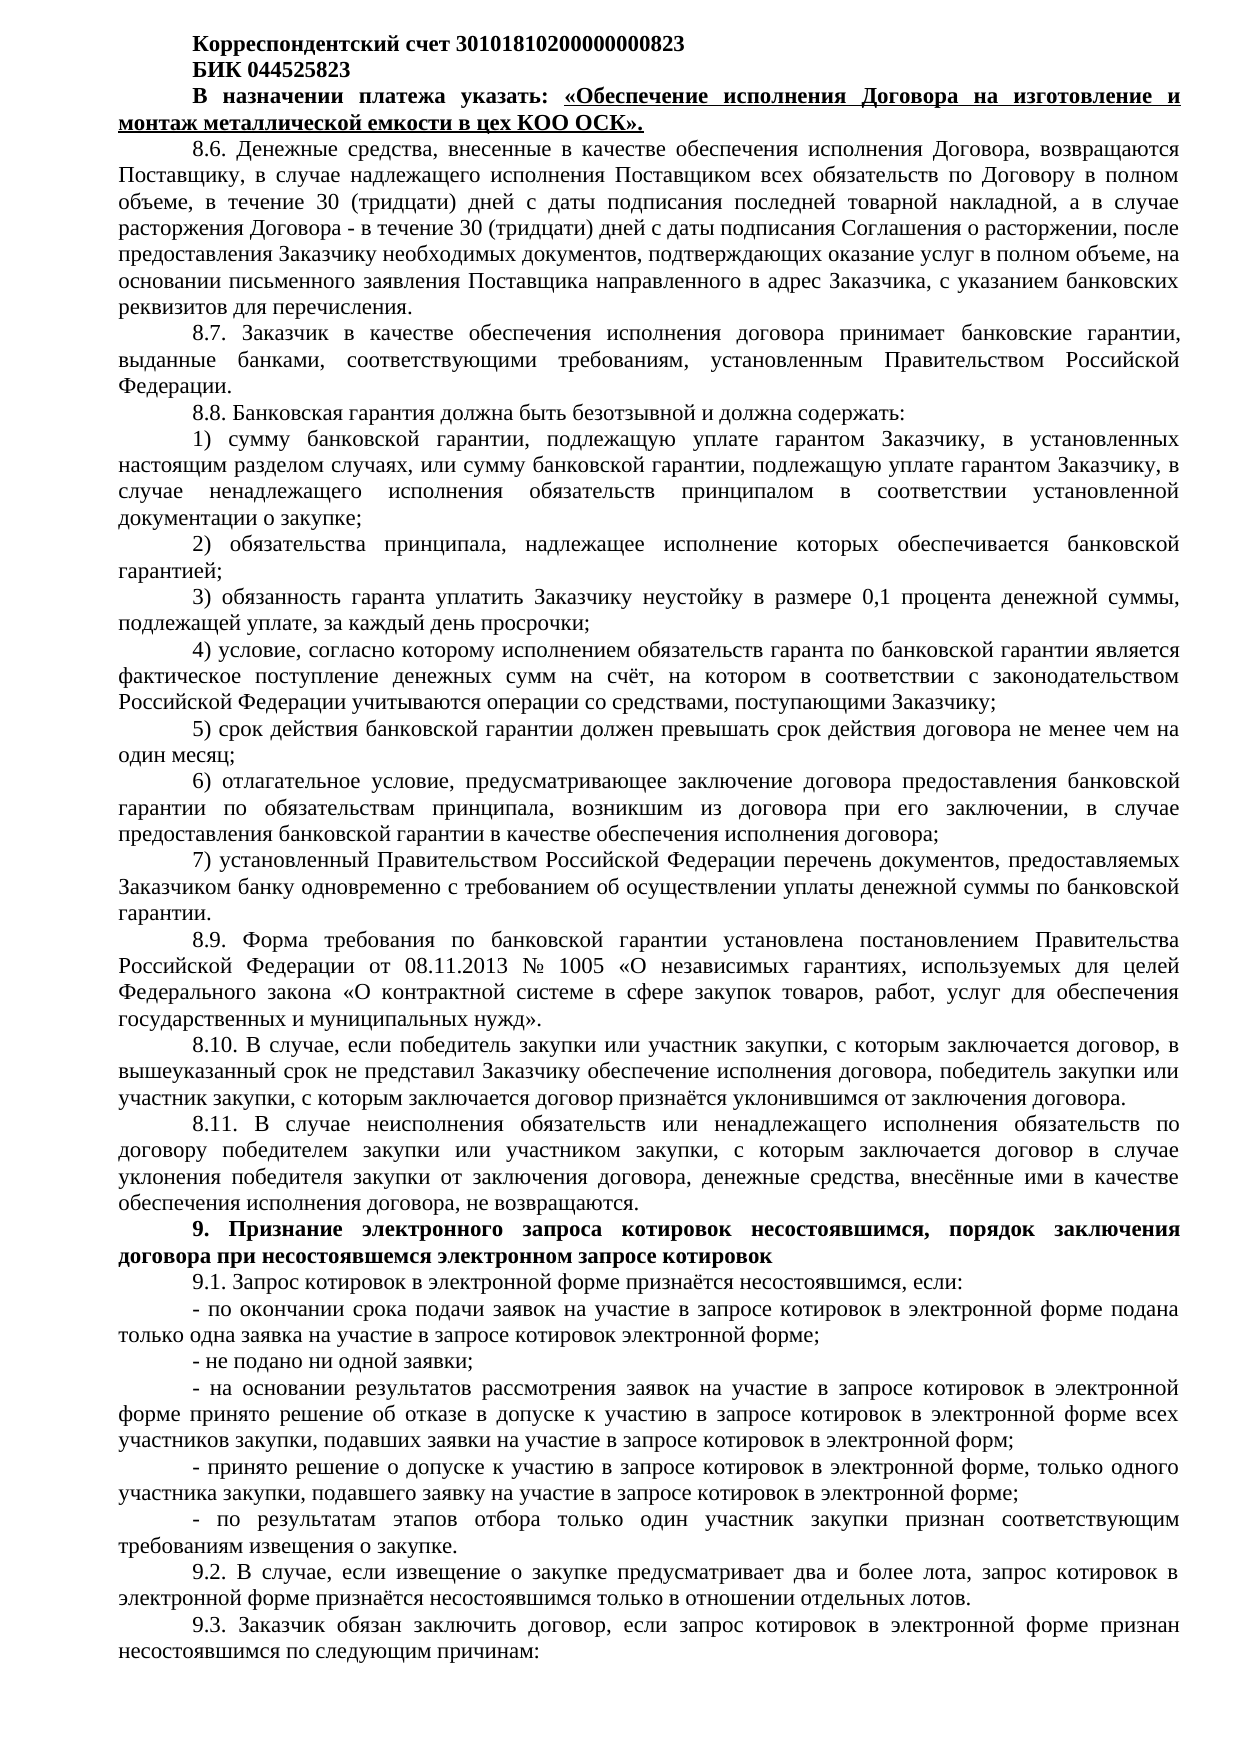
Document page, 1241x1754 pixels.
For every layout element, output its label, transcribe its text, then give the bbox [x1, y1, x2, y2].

text Корреспондентский счет 30101810200000000823 [118, 29, 1181, 56]
text 8.8. Банковская гарантия должна быть безотзывной и должна содержать: [118, 398, 1181, 425]
text В назначении платежа указать: «Обеспечение исполнения Договора на изготовление и монтаж металлической емкости в цех КОО ОСК». [118, 82, 1181, 135]
text - на основании результатов рассмотрения заявок на участие в запросе котировок в электронной форме принято решение об отказе в допуске к участию в запросе котировок в электронной форме всех участников закупки, подавших заявки на участие в запросе котировок в электронной форм; [118, 1374, 1181, 1453]
text 9.1. Запрос котировок в электронной форме признаётся несостоявшимся, если: [118, 1268, 1181, 1294]
text БИК 044525823 [118, 56, 1181, 82]
text 8.6. Денежные средства, внесенные в качестве обеспечения исполнения Договора, возвращаются Поставщику, в случае надлежащего исполнения Поставщиком всех обязательств по Договору в полном объеме, в течение 30 (тридцати) дней с даты подписания последней товарной накладной, а в случае расторжения Договора - в течение 30 (тридцати) дней с даты подписания Соглашения о расторжении, после предоставления Заказчику необходимых документов, подтверждающих оказание услуг в полном объеме, на основании письменного заявления Поставщика направленного в адрес Заказчика, с указанием банковских реквизитов для перечисления. [118, 135, 1181, 319]
text 8.11. В случае неисполнения обязательств или ненадлежащего исполнения обязательств по договору победителем закупки или участником закупки, с которым заключается договор в случае уклонения победителя закупки от заключения договора, денежные средства, внесённые ими в качестве обеспечения исполнения договора, не возвращаются. [118, 1110, 1181, 1216]
text 4) условие, согласно которому исполнением обязательств гаранта по банковской гарантии является фактическое поступление денежных сумм на счёт, на котором в соответствии с законодательством Российской Федерации учитываются операции со средствами, поступающими Заказчику; [118, 636, 1181, 715]
text - принято решение о допуске к участию в запросе котировок в электронной форме, только одного участника закупки, подавшего заявку на участие в запросе котировок в электронной форме; [118, 1453, 1181, 1505]
text 9.3. Заказчик обязан заключить договор, если запрос котировок в электронной форме признан несостоявшимся по следующим причинам: [118, 1611, 1181, 1663]
text 8.9. Форма требования по банковской гарантии установлена постановлением Правительства Российской Федерации от 08.11.2013 № 1005 «О независимых гарантиях, используемых для целей Федерального закона «О контрактной системе в сфере закупок товаров, работ, услуг для обеспечения государственных и муниципальных нужд». [118, 926, 1181, 1031]
text 7) установленный Правительством Российской Федерации перечень документов, предоставляемых Заказчиком банку одновременно с требованием об осуществлении уплаты денежной суммы по банковской гарантии. [118, 847, 1181, 926]
text - по результатам этапов отбора только один участник закупки признан соответствующим требованиям извещения о закупке. [118, 1505, 1181, 1558]
text 9. Признание электронного запроса котировок несостоявшимся, порядок заключения договора при несостоявшемся электронном запросе котировок [118, 1216, 1181, 1268]
text 3) обязанность гаранта уплатить Заказчику неустойку в размере 0,1 процента денежной суммы, подлежащей уплате, за каждый день просрочки; [118, 583, 1181, 636]
text 6) отлагательное условие, предусматривающее заключение договора предоставления банковской гарантии по обязательствам принципала, возникшим из договора при его заключении, в случае предоставления банковской гарантии в качестве обеспечения исполнения договора; [118, 767, 1181, 847]
text - не подано ни одной заявки; [118, 1347, 1181, 1374]
text 8.7. Заказчик в качестве обеспечения исполнения договора принимает банковские гарантии, выданные банками, соответствующими требованиям, установленным Правительством Российской Федерации. [118, 319, 1181, 398]
text 9.2. В случае, если извещение о закупке предусматривает два и более лота, запрос котировок в электронной форме признаётся несостоявшимся только в отношении отдельных лотов. [118, 1558, 1181, 1611]
text 8.10. В случае, если победитель закупки или участник закупки, с которым заключается договор, в вышеуказанный срок не представил Заказчику обеспечение исполнения договора, победитель закупки или участник закупки, с которым заключается договор признаётся уклонившимся от заключения договора. [118, 1031, 1181, 1110]
text 5) срок действия банковской гарантии должен превышать срок действия договора не менее чем на один месяц; [118, 715, 1181, 767]
text 1) сумму банковской гарантии, подлежащую уплате гарантом Заказчику, в установленных настоящим разделом случаях, или сумму банковской гарантии, подлежащую уплате гарантом Заказчику, в случае ненадлежащего исполнения обязательств принципалом в соответствии установленной документации о закупке; [118, 425, 1181, 530]
text - по окончании срока подачи заявок на участие в запросе котировок в электронной форме подана только одна заявка на участие в запросе котировок электронной форме; [118, 1294, 1181, 1347]
text 2) обязательства принципала, надлежащее исполнение которых обеспечивается банковской гарантией; [118, 530, 1181, 583]
